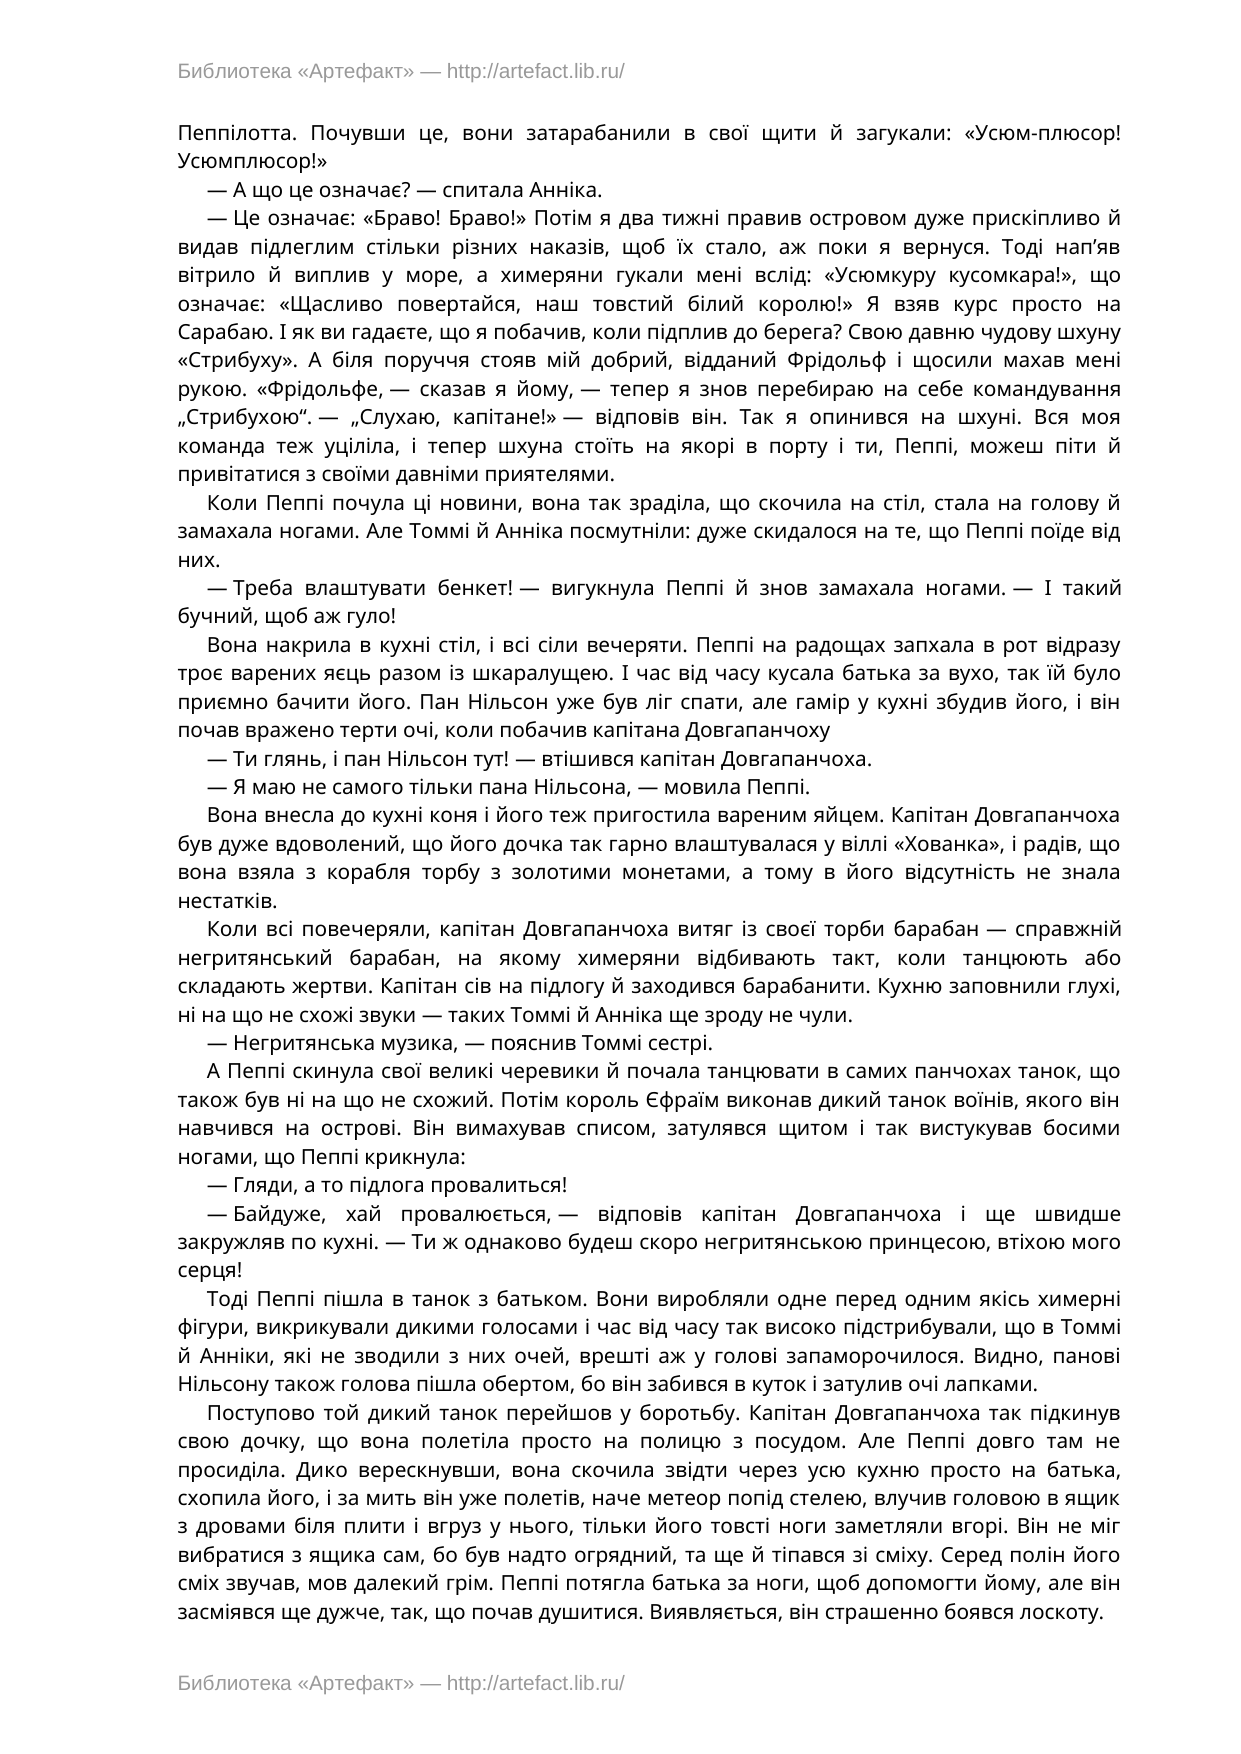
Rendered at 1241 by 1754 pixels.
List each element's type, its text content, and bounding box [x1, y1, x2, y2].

text — Ти глянь, і пан Нільсон тут! — втішився капітан Довгапанчоха. [177, 744, 1122, 772]
text — А що це означає? — спитала Анніка. [177, 175, 1122, 203]
text — Це означає: «Браво! Браво!» Потім я два тижні правив островом дуже прискіпливо й видав підлеглим стільки різних наказів, щоб їх стало, аж поки я вернуся. Тоді нап’яв вітрило й виплив у море, а химеряни гукали мені вслід: «Усюмкуру кусомкара!», що означає: «Щасливо повертайся, наш товстий білий королю!» Я взяв курс просто на Сарабаю. І як ви гадаєте, що я побачив, коли підплив до берега? Свою давню чудову шхуну «Стрибуху». А біля поруччя стояв мій добрий, відданий Фрідольф і щосили махав мені рукою. «Фрідольфе, — сказав я йому, — тепер я знов перебираю на себе командування „Стрибухою“. — „Слухаю, капітане!» — відповів він. Так я опинився на шхуні. Вся моя команда теж уціліла, і тепер шхуна стоїть на якорі в порту і ти, Пеппі, можеш піти й привітатися з своїми давніми приятелями. [177, 203, 1122, 488]
text Вона накрила в кухні стіл, і всі сіли вечеряти. Пеппі на радощах запхала в рот відразу троє варених яєць разом із шкаралущею. І час від часу кусала батька за вухо, так їй було приємно бачити його. Пан Нільсон уже був ліг спати, але гамір у кухні збудив його, і він почав вражено терти очі, коли побачив капітана Довгапанчоху [177, 630, 1122, 744]
text Вона внесла до кухні коня і його теж пригостила вареним яйцем. Капітан Довгапанчоха був дуже вдоволений, що його дочка так гарно влаштувалася у віллі «Хованка», і радів, що вона взяла з корабля торбу з золотими монетами, а тому в його відсутність не знала нестатків. [177, 801, 1122, 914]
text — Гляди, а то підлога провалиться! [177, 1170, 1122, 1199]
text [177, 118, 1122, 175]
text — Я маю не самого тільки пана Нільсона, — мовила Пеппі. [177, 772, 1122, 801]
text А Пеппі скинула свої великі черевики й почала танцювати в самих панчохах танок, що також був ні на що не схожий. Потім король Єфраїм виконав дикий танок воїнів, якого він навчився на острові. Він вимахував списом, затулявся щитом і так вистукував босими ногами, що Пеппі крикнула: [177, 1057, 1122, 1170]
text Поступово той дикий танок перейшов у боротьбу. Капітан Довгапанчоха так підкинув свою дочку, що вона полетіла просто на полицю з посудом. Але Пеппі довго там не просиділа. Дико верескнувши, вона скочила звідти через усю кухню просто на батька, схопила його, і за мить він уже полетів, наче метеор попід стелею, влучив головою в ящик з дровами біля плити і вгруз у нього, тільки його товсті ноги заметляли вгорі. Він не міг вибратися з ящика сам, бо був надто огрядний, та ще й тіпався зі сміху. Серед полін його сміх звучав, мов далекий грім. Пеппі потягла батька за ноги, щоб допомогти йому, але він засміявся ще дужче, так, що почав душитися. Виявляється, він страшенно боявся лоскоту. [177, 1398, 1122, 1625]
text Коли всі повечеряли, капітан Довгапанчоха витяг із своєї торби барабан — справжній негритянський барабан, на якому химеряни відбивають такт, коли танцюють або складають жертви. Капітан сів на підлогу й заходився барабанити. Кухню заповнили глухі, ні на що не схожі звуки — таких Томмі й Анніка ще зроду не чули. [177, 914, 1122, 1028]
text Тоді Пеппі пішла в танок з батьком. Вони виробляли одне перед одним якісь химерні фігури, викрикували дикими голосами і час від часу так високо підстрибували, що в Томмі й Анніки, які не зводили з них очей, врешті аж у голові запаморочилося. Видно, панові Нільсону також голова пішла обертом, бо він забився в куток і затулив очі лапками. [177, 1284, 1122, 1398]
text — Негритянська музика, — пояснив Томмі сестрі. [177, 1028, 1122, 1057]
text Коли Пеппі почула ці новини, вона так зраділа, що скочила на стіл, стала на голову й замахала ногами. Але Томмі й Анніка посмутніли: дуже скидалося на те, що Пеппі поїде від них. [177, 488, 1122, 573]
text — Байдуже, хай провалюється, — відповів капітан Довгапанчоха і ще швидше закружляв по кухні. — Ти ж однаково будеш скоро негритянською принцесою, втіхою мого серця! [177, 1199, 1122, 1284]
text — Треба влаштувати бенкет! — вигукнула Пеппі й знов замахала ногами. — І такий бучний, щоб аж гуло! [177, 573, 1122, 630]
